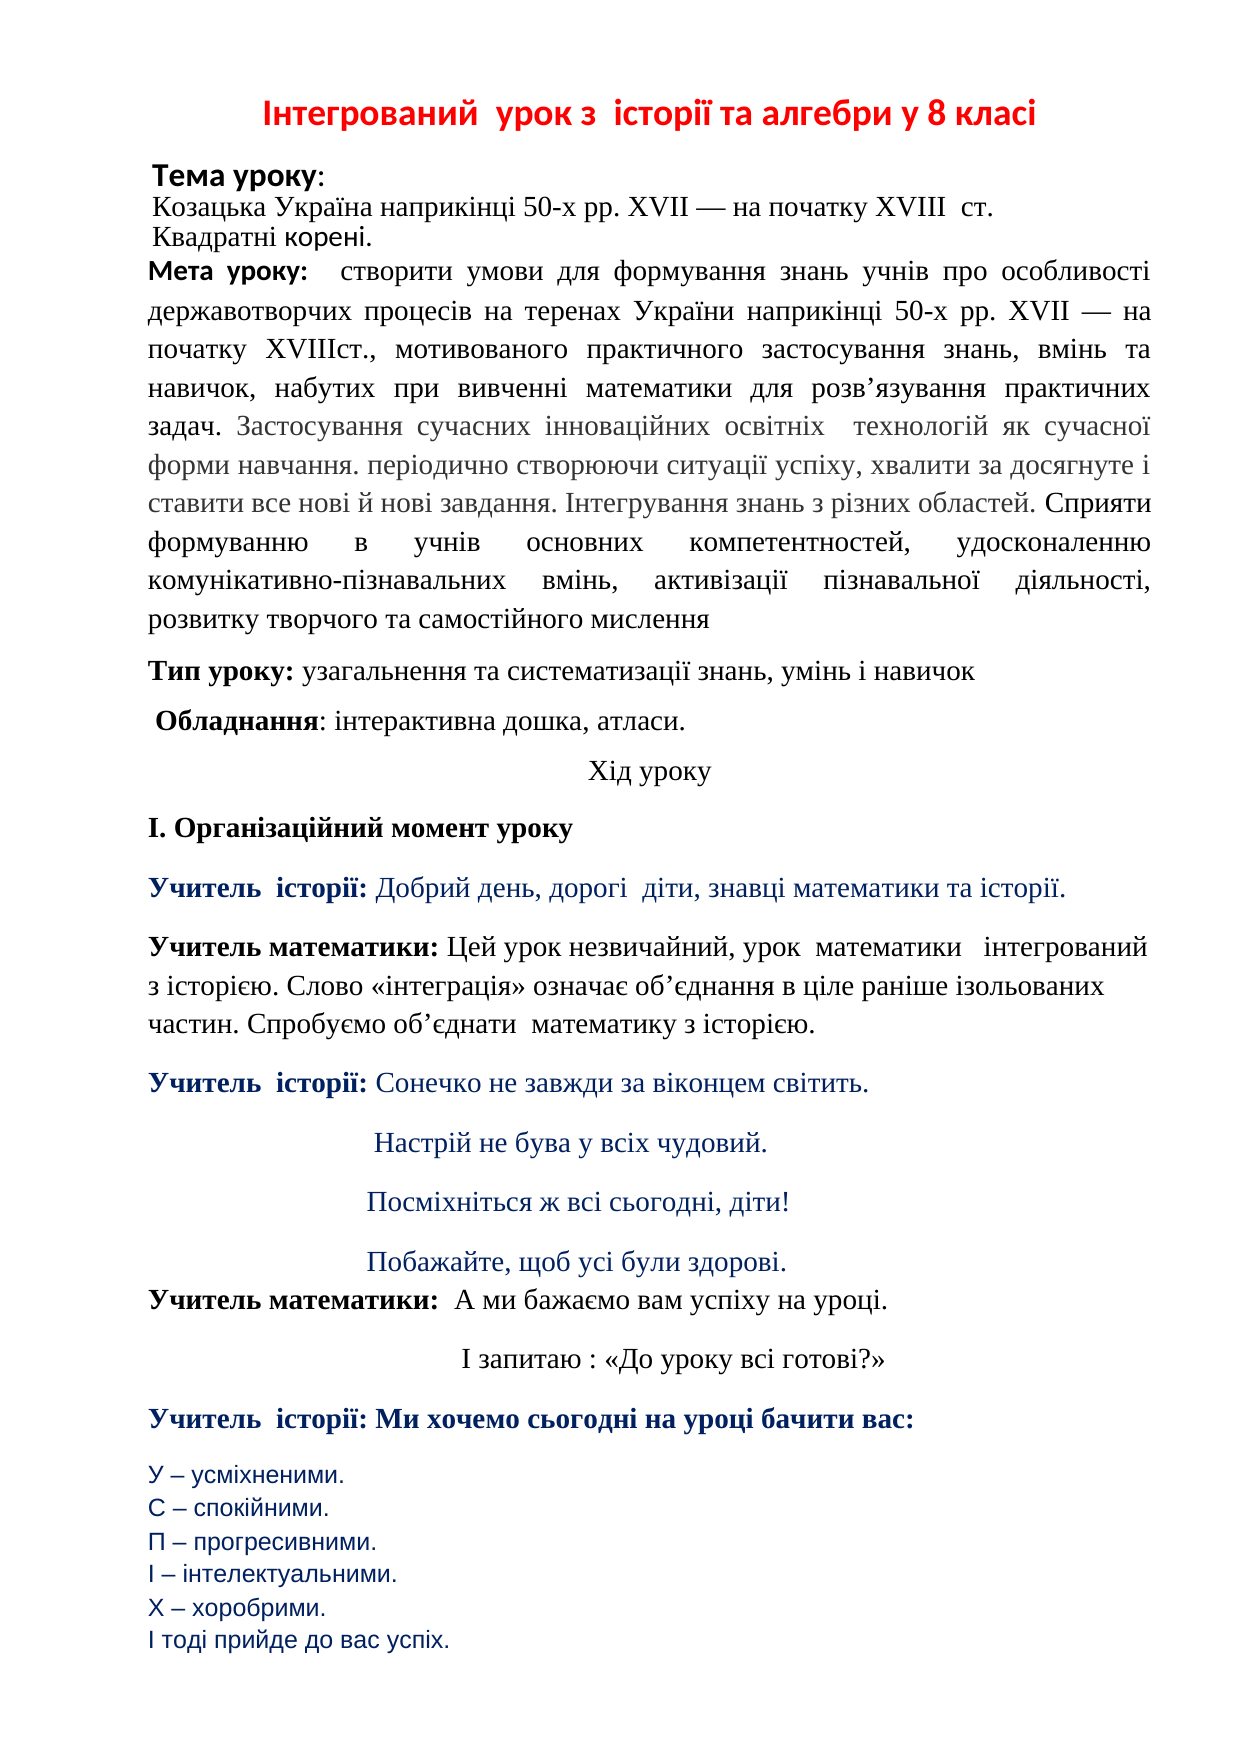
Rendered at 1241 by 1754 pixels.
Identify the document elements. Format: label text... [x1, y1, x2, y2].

text Хід уроку [148, 760, 1152, 785]
text Побажайте, щоб усі були здорові. Учитель математики: А ми бажаємо вам успіху на уроці. [148, 1244, 1152, 1316]
text Тип уроку: узагальнення та систематизації знань, умінь і навичок [148, 660, 1152, 685]
text Учитель історії: Добрий день, дорогі діти, знавці математики та історії. [148, 870, 1152, 903]
text Мета уроку: створити умови для формування знань учнів про особливості державотворчих процесів на теренах України наприкінці 50-х рр. XVII — на початку XVIIIст., мотивованого практичного застосування знань, вмінь та навичок, набутих при вивченні математики для розв’язування практичних задач. Застосування сучасних інноваційних освітніх технологій як сучасної форми навчання. періодично створюючи ситуації успіху, хвалити за досягнуте і ставити все нові й нові завдання. Інтегрування знань з різних областей. Сприяти формуванню в учнів основних компетентностей, удосконаленню комунікативно-пізнавальних вмінь, активізації пізнавальної діяльності, розвитку творчого та самостійного мислення [148, 252, 1152, 447]
text Мета уроку: створити умови для формування знань учнів про особливості державотворчих процесів на теренах України наприкінці 50-х рр. XVII — на початку XVIIIст., мотивованого практичного застосування знань, вмінь та навичок, набутих при вивченні математики для розв’язування практичних задач. Застосування сучасних інноваційних освітніх технологій як сучасної форми навчання. періодично створюючи ситуації успіху, хвалити за досягнуте і ставити все нові й нові завдання. Інтегрування знань з різних областей. Сприяти формуванню в учнів основних компетентностей, удосконаленню комунікативно-пізнавальних вмінь, активізації пізнавальної діяльності, розвитку творчого та самостійного мислення [148, 480, 1152, 634]
text У – усміхненими. С – спокійними. П – прогресивними. І – інтелектуальними. Х – хоробрими. І тоді прийде до вас успіх. [148, 1460, 1152, 1654]
text Інтегрований урок з історії та алгебри у 8 класі [148, 88, 1152, 134]
text Учитель історії: Сонечко не завжди за віконцем світить. [148, 1066, 1152, 1099]
text Тема уроку: [152, 162, 1152, 192]
text Козацька Україна наприкінці 50-х рр. XVII — на початку XVIII ст. Квадратні корені. [152, 192, 1152, 252]
text Настрій не бува у всіх чудовий. [148, 1125, 1152, 1158]
text Посміхніться ж всі сьогодні, діти! [148, 1184, 1152, 1218]
text І запитаю : «До уроку всі готові?» [148, 1342, 1152, 1375]
text І. Організаційний момент уроку [148, 810, 1152, 844]
text Обладнання: інтерактивна дошка, атласи. [148, 710, 1152, 735]
text Учитель історії: Ми хочемо сьогодні на уроці бачити вас: [148, 1401, 1152, 1434]
text Учитель математики: Цей урок незвичайний, урок математики інтегрований з історією. Слово «інтеграція» означає об’єднання в ціле раніше ізольованих частин. Спробуємо об’єднати математику з історією. [148, 929, 1152, 1040]
